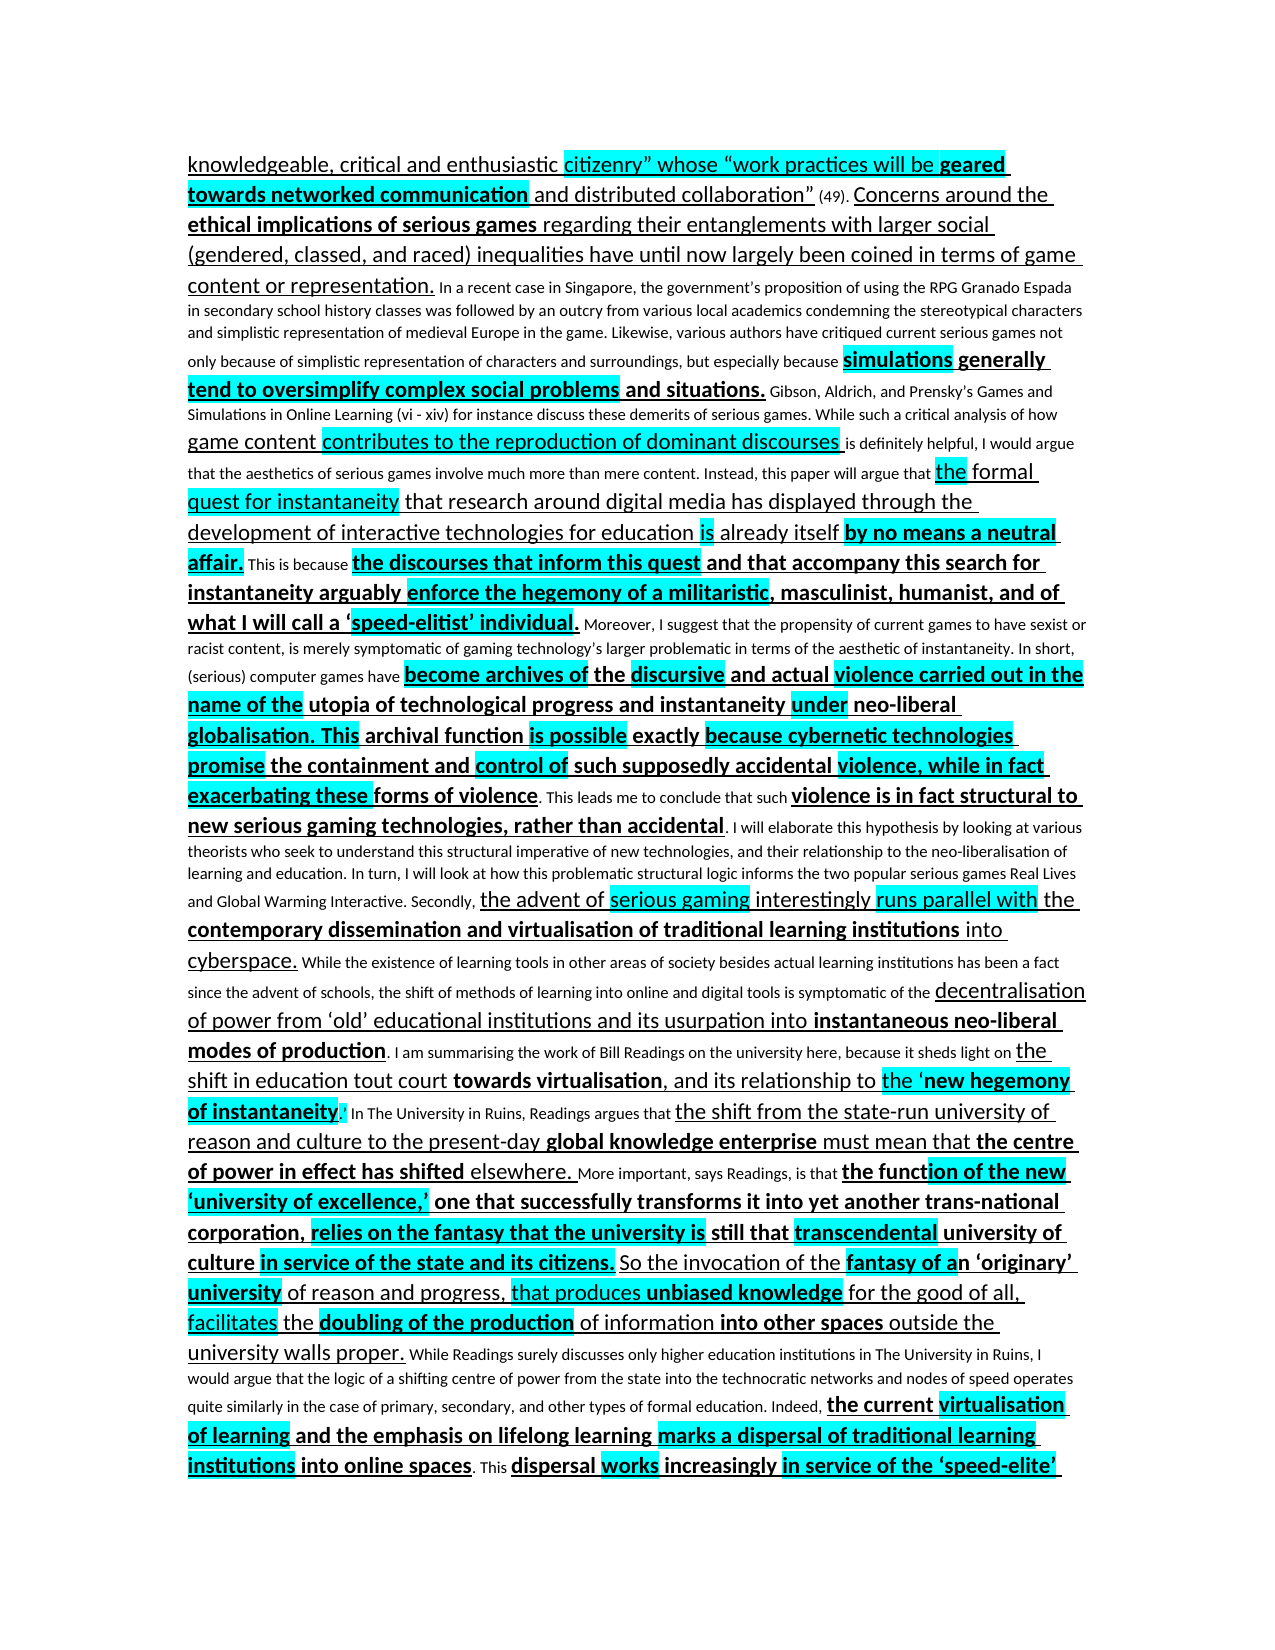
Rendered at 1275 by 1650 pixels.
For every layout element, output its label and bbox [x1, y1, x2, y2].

text [187, 150, 1087, 1479]
